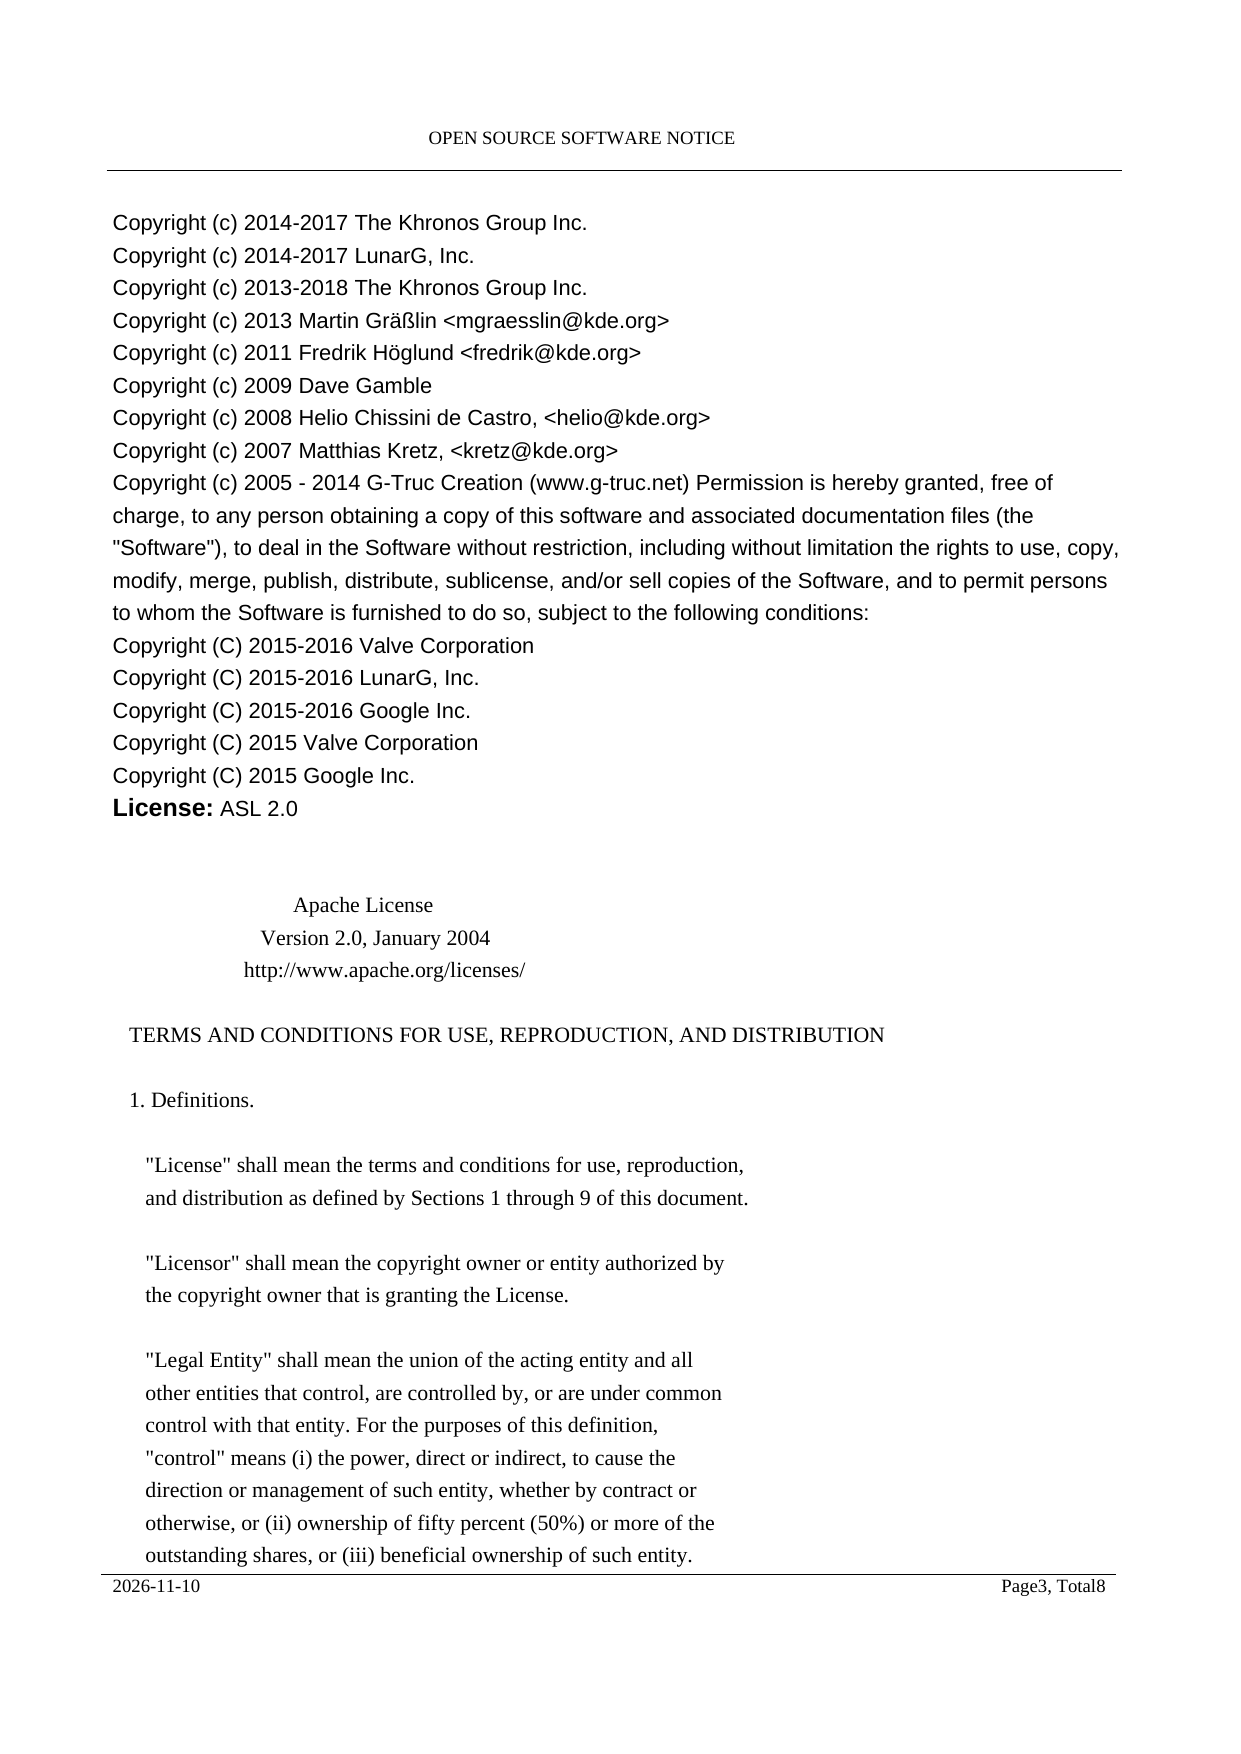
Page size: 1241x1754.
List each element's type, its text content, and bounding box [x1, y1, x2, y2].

text Copyright (c) 2007 Matthias Kretz, <kretz@kde.org> [112, 434, 1128, 466]
text Copyright (C) 2015 Google Inc. [112, 759, 1128, 791]
text Copyright (c) 2011 Fredrik Höglund <fredrik@kde.org> [112, 336, 1128, 369]
text Copyright (C) 2015-2016 Google Inc. [112, 694, 1128, 726]
text Copyright (C) 2015-2016 LunarG, Inc. [112, 661, 1128, 694]
text Copyright (C) 2015-2016 Valve Corporation [112, 629, 1128, 661]
text Copyright (c) 2009 Dave Gamble [112, 369, 1128, 401]
text Copyright (c) 2013-2018 The Khronos Group Inc. [112, 271, 1128, 304]
text Copyright (c) 2013 Martin Gräßlin <mgraesslin@kde.org> [112, 304, 1128, 336]
text Copyright (c) 2005 - 2014 G-Truc Creation (www.g-truc.net) Permission is hereby granted, free of charge, to any person obtaining a copy of this software and associated documentation files (the "Software"), to deal in the Software without restriction, including without limitation the rights to use, copy, modify, merge, publish, distribute, sublicense, and/or sell copies of the Software, and to permit persons to whom the Software is furnished to do so, subject to the following conditions: [112, 466, 1128, 629]
text Copyright (c) 2008 Helio Chissini de Castro, <helio@kde.org> [112, 401, 1128, 434]
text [112, 791, 1128, 1571]
text Copyright (c) 2014-2017 The Khronos Group Inc. [112, 206, 1128, 239]
text Copyright (c) 2014-2017 LunarG, Inc. [112, 239, 1128, 271]
text Copyright (C) 2015 Valve Corporation [112, 726, 1128, 759]
